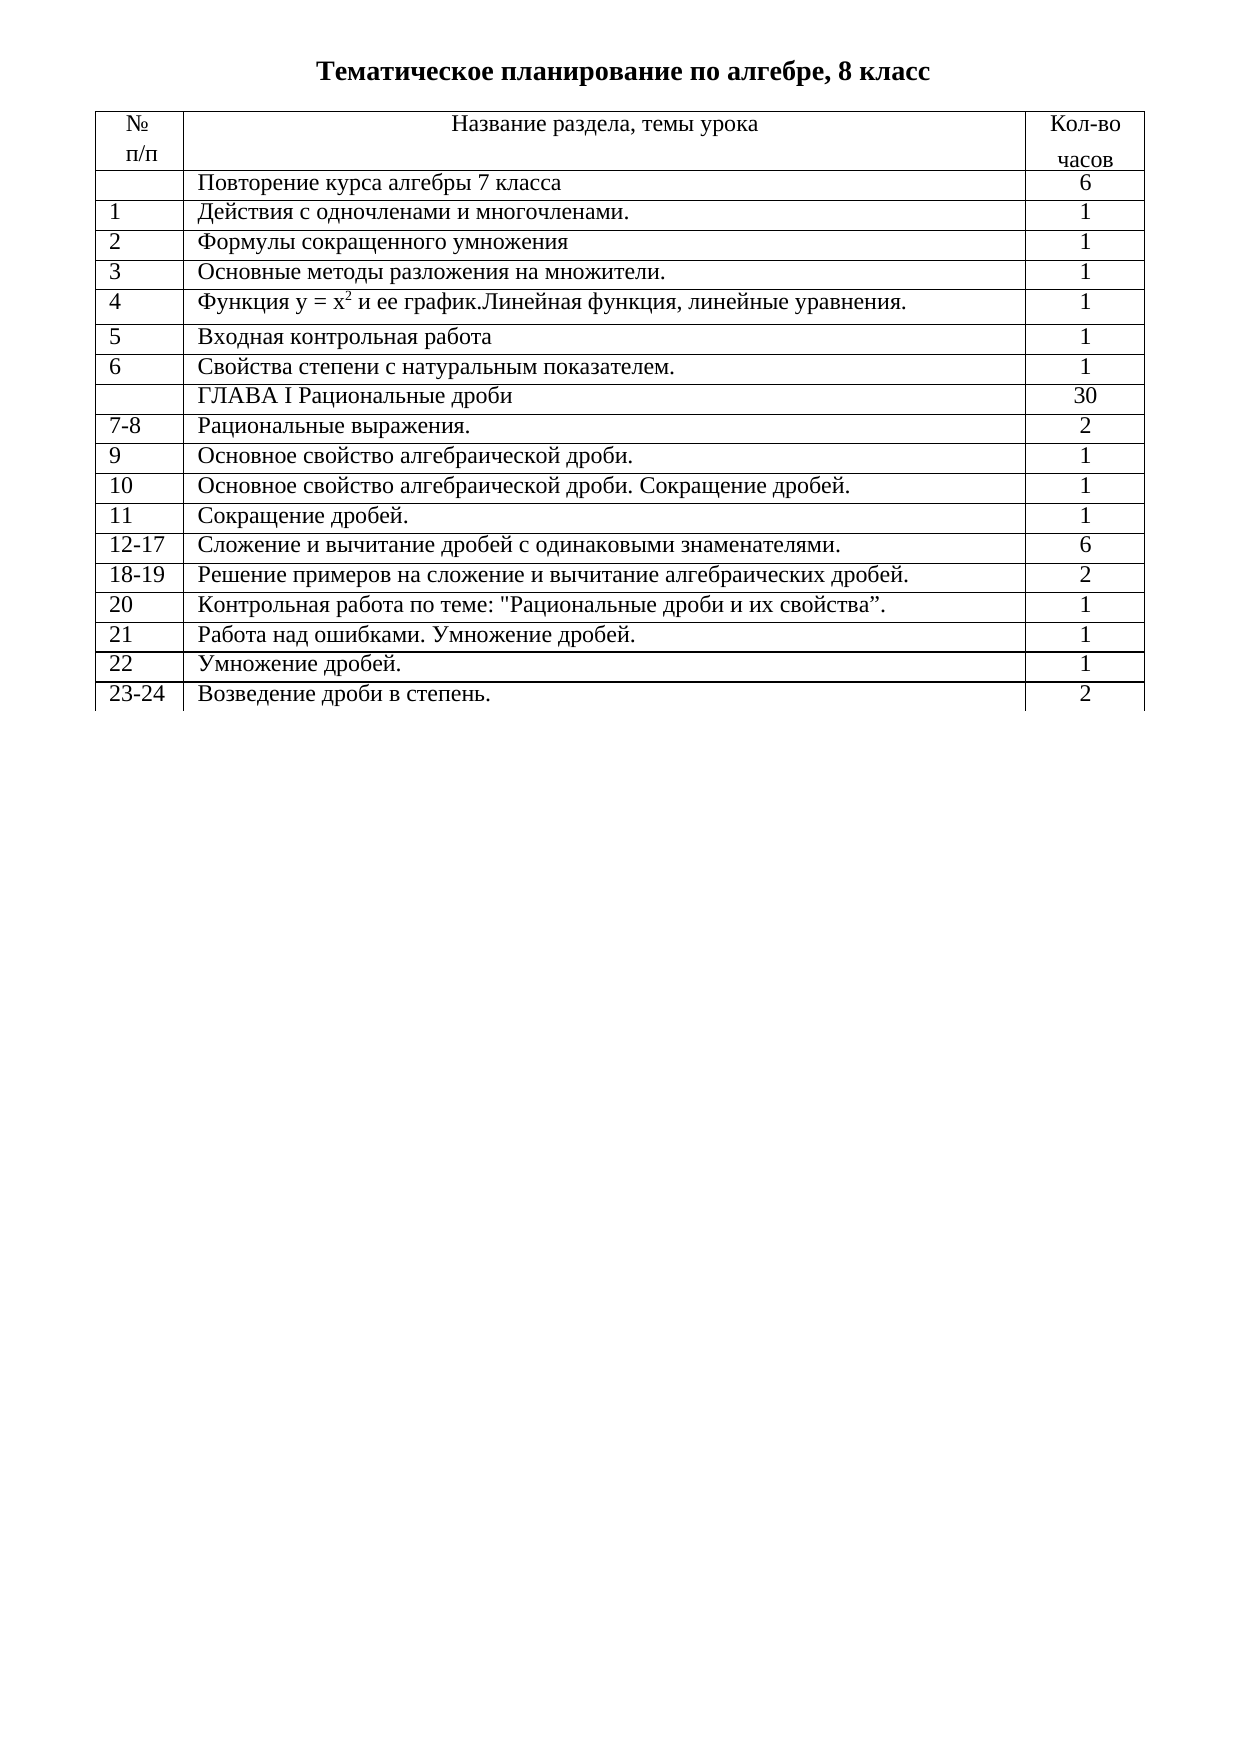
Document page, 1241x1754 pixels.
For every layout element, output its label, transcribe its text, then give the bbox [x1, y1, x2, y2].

table_cell 30 [1026, 385, 1144, 413]
table_cell 1 [96, 201, 183, 229]
table_cell Формулы сокращенного умножения [184, 231, 1025, 259]
table_cell 1 [1026, 290, 1144, 324]
table_cell Работа над ошибками. Умножение дробей. [184, 623, 1025, 651]
table_header № п/п [96, 112, 183, 170]
table_cell 1 [1026, 355, 1144, 383]
table_cell 2 [1026, 683, 1144, 711]
table_cell 1 [1026, 444, 1144, 473]
table_cell 1 [1026, 474, 1144, 503]
table_header Название раздела, темы урока [184, 112, 1025, 170]
table_cell 1 [1026, 504, 1144, 532]
table_cell Основное свойство алгебраической дроби. [184, 444, 1025, 473]
table_cell 9 [96, 444, 183, 473]
text Тематическое планирование по алгебре, 8 класс [109, 57, 1137, 86]
table_cell 21 [96, 623, 183, 651]
table_cell 12-17 [96, 534, 183, 562]
table_cell 1 [1026, 653, 1144, 681]
table_header Кол-во часов [1026, 112, 1144, 170]
table_cell 2 [1026, 564, 1144, 592]
table_cell 3 [96, 261, 183, 289]
table_cell 7-8 [96, 415, 183, 443]
table_cell Возведение дроби в степень. [184, 683, 1025, 711]
table_cell Контрольная работа по теме: "Рациональные дроби и их свойства”. [184, 593, 1025, 622]
table_cell [96, 385, 183, 413]
table_cell 18-19 [96, 564, 183, 592]
table_cell ГЛАВА I Рациональные дроби [184, 385, 1025, 413]
table_cell Основные методы разложения на множители. [184, 261, 1025, 289]
table_cell 1 [1026, 231, 1144, 259]
table_cell 6 [1026, 171, 1144, 199]
table_cell 1 [1026, 593, 1144, 622]
table_cell Действия с одночленами и многочленами. [184, 201, 1025, 229]
table_cell [96, 171, 183, 199]
table_cell 1 [1026, 201, 1144, 229]
table_cell 2 [96, 231, 183, 259]
table_cell 4 [96, 290, 183, 324]
table_cell 2 [1026, 415, 1144, 443]
table_cell Сокращение дробей. [184, 504, 1025, 532]
table_cell 6 [1026, 534, 1144, 562]
table_cell Свойства степени с натуральным показателем. [184, 355, 1025, 383]
table_cell 6 [96, 355, 183, 383]
table_cell Рациональные выражения. [184, 415, 1025, 443]
table_cell 1 [1026, 261, 1144, 289]
table_cell Функция y = х2 и ее график.Линейная функция, линейные уравнения. [184, 290, 1025, 324]
table_cell 5 [96, 325, 183, 354]
table_cell Основное свойство алгебраической дроби. Сокращение дробей. [184, 474, 1025, 503]
table_cell Умножение дробей. [184, 653, 1025, 681]
table_cell Входная контрольная работа [184, 325, 1025, 354]
table_cell 1 [1026, 623, 1144, 651]
table_cell 23-24 [96, 683, 183, 711]
table_cell 1 [1026, 325, 1144, 354]
table_cell 10 [96, 474, 183, 503]
table_cell Решение примеров на сложение и вычитание алгебраических дробей. [184, 564, 1025, 592]
table_cell 20 [96, 593, 183, 622]
table_cell Сложение и вычитание дробей с одинаковыми знаменателями. [184, 534, 1025, 562]
table_cell 11 [96, 504, 183, 532]
table_cell 22 [96, 653, 183, 681]
table_cell Повторение курса алгебры 7 класса [184, 171, 1025, 199]
